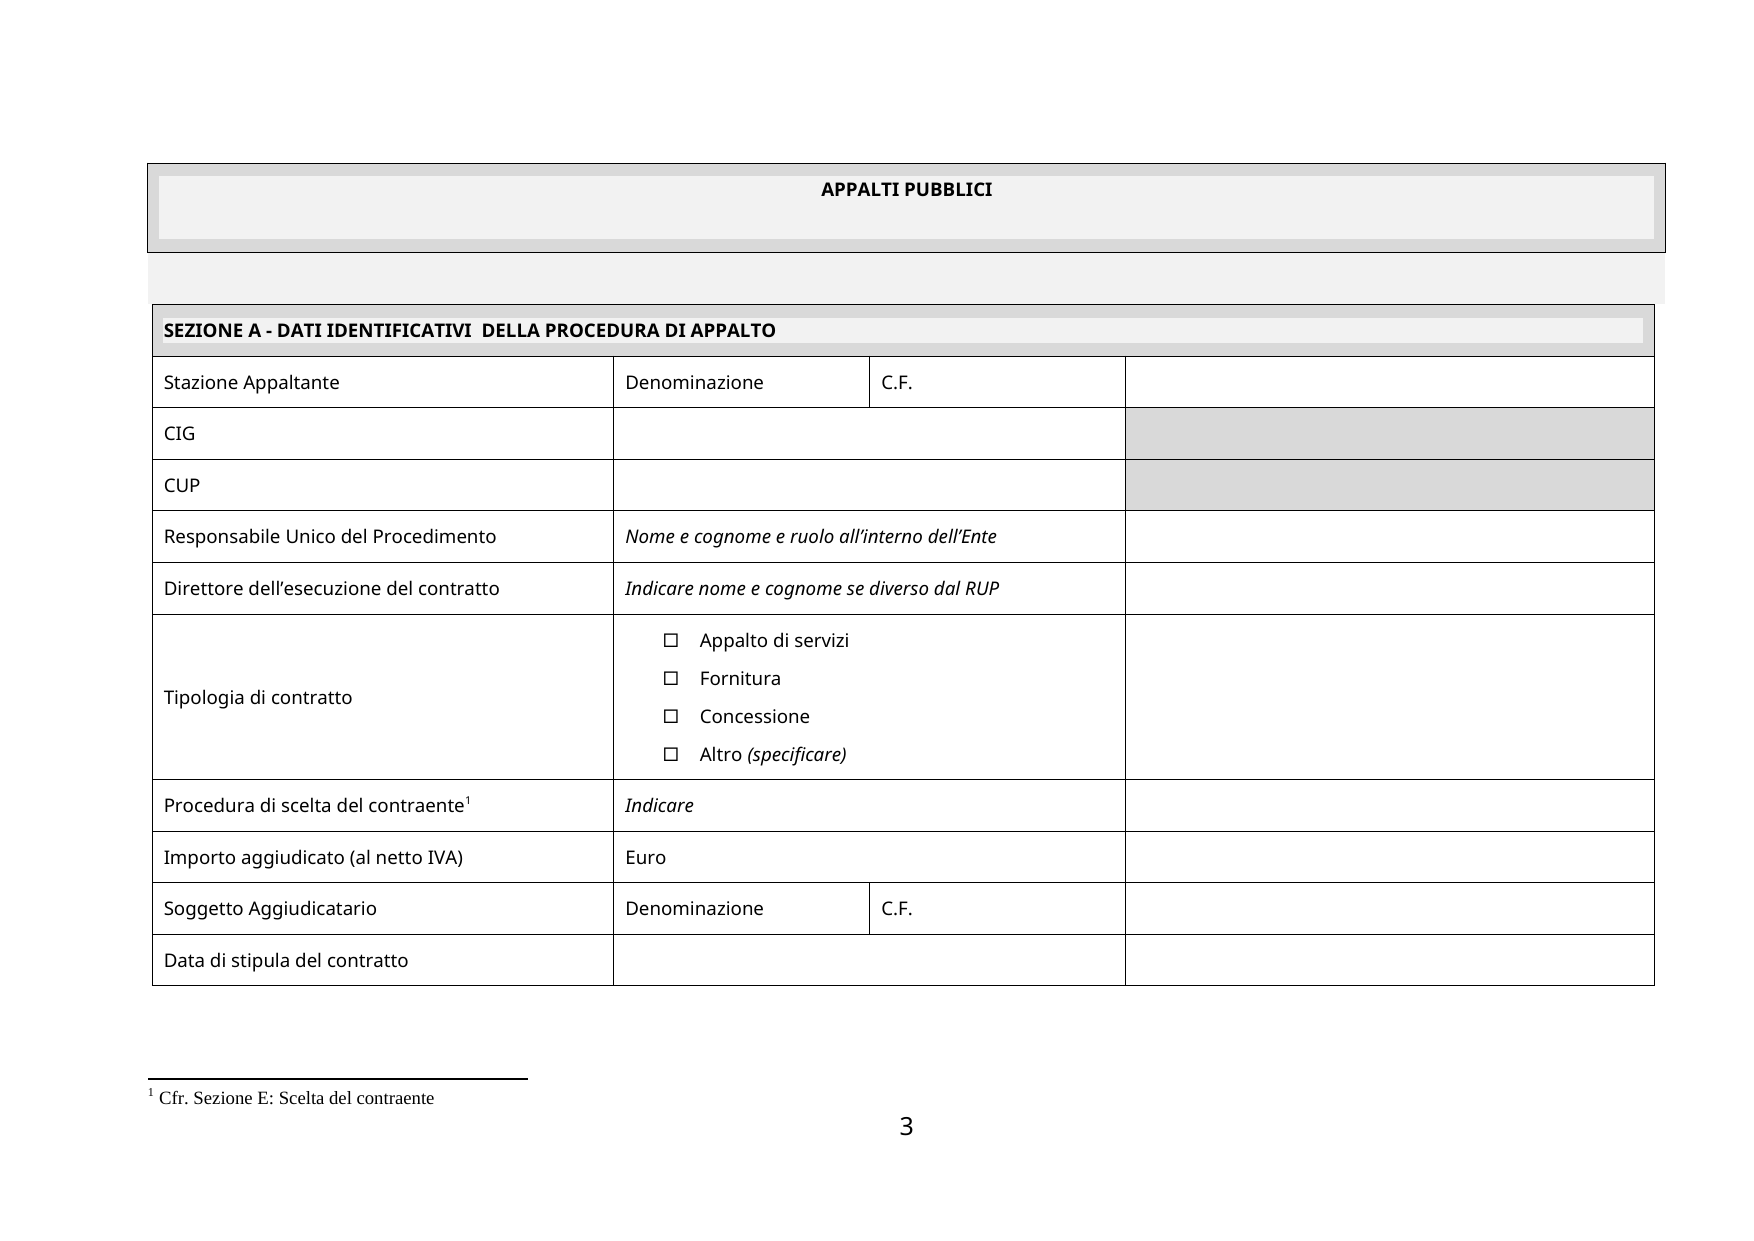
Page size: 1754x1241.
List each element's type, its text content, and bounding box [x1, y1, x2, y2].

table_cell [1126, 615, 1654, 779]
table_cell [1126, 780, 1654, 831]
table_cell Euro [614, 832, 1125, 882]
table_cell Indicare nome e cognome se diverso dal RUP [614, 563, 1125, 613]
table_cell [1126, 935, 1654, 985]
table_header APPALTI PUBBLICI [148, 164, 1665, 252]
table_cell CUP [153, 460, 613, 510]
table_cell [1126, 883, 1654, 934]
table_cell Soggetto Aggiudicatario [153, 883, 613, 934]
table_cell [614, 935, 1125, 985]
table_cell CIG [153, 408, 613, 459]
table_cell Denominazione [614, 883, 869, 934]
table_cell Tipologia di contratto [153, 615, 613, 779]
table_cell Indicare [614, 780, 1125, 831]
table_cell [1126, 460, 1654, 510]
table_cell Responsabile Unico del Procedimento [153, 511, 613, 562]
table_cell Appalto di servizi Fornitura Concessione Altro (specificare) [614, 615, 1125, 779]
table_cell [1126, 511, 1654, 562]
table_cell [1126, 357, 1654, 407]
table_cell Direttore dell’esecuzione del contratto [153, 563, 613, 613]
table_cell Data di stipula del contratto [153, 935, 613, 985]
table_cell C.F. [870, 883, 1125, 934]
table_cell [1126, 408, 1654, 459]
table_cell Nome e cognome e ruolo all’interno dell’Ente [614, 511, 1125, 562]
table_cell [614, 408, 1125, 459]
table_cell [614, 460, 1125, 510]
table_cell C.F. [870, 357, 1125, 407]
table_header SEZIONE A - DATI IDENTIFICATIVI DELLA PROCEDURA DI APPALTO [153, 305, 1654, 356]
table_cell Denominazione [614, 357, 869, 407]
table_cell [1126, 832, 1654, 882]
table_cell Procedura di scelta del contraente [153, 780, 613, 831]
table_cell Importo aggiudicato (al netto IVA) [153, 832, 613, 882]
table_cell [1126, 563, 1654, 613]
table_cell Stazione Appaltante [153, 357, 613, 407]
